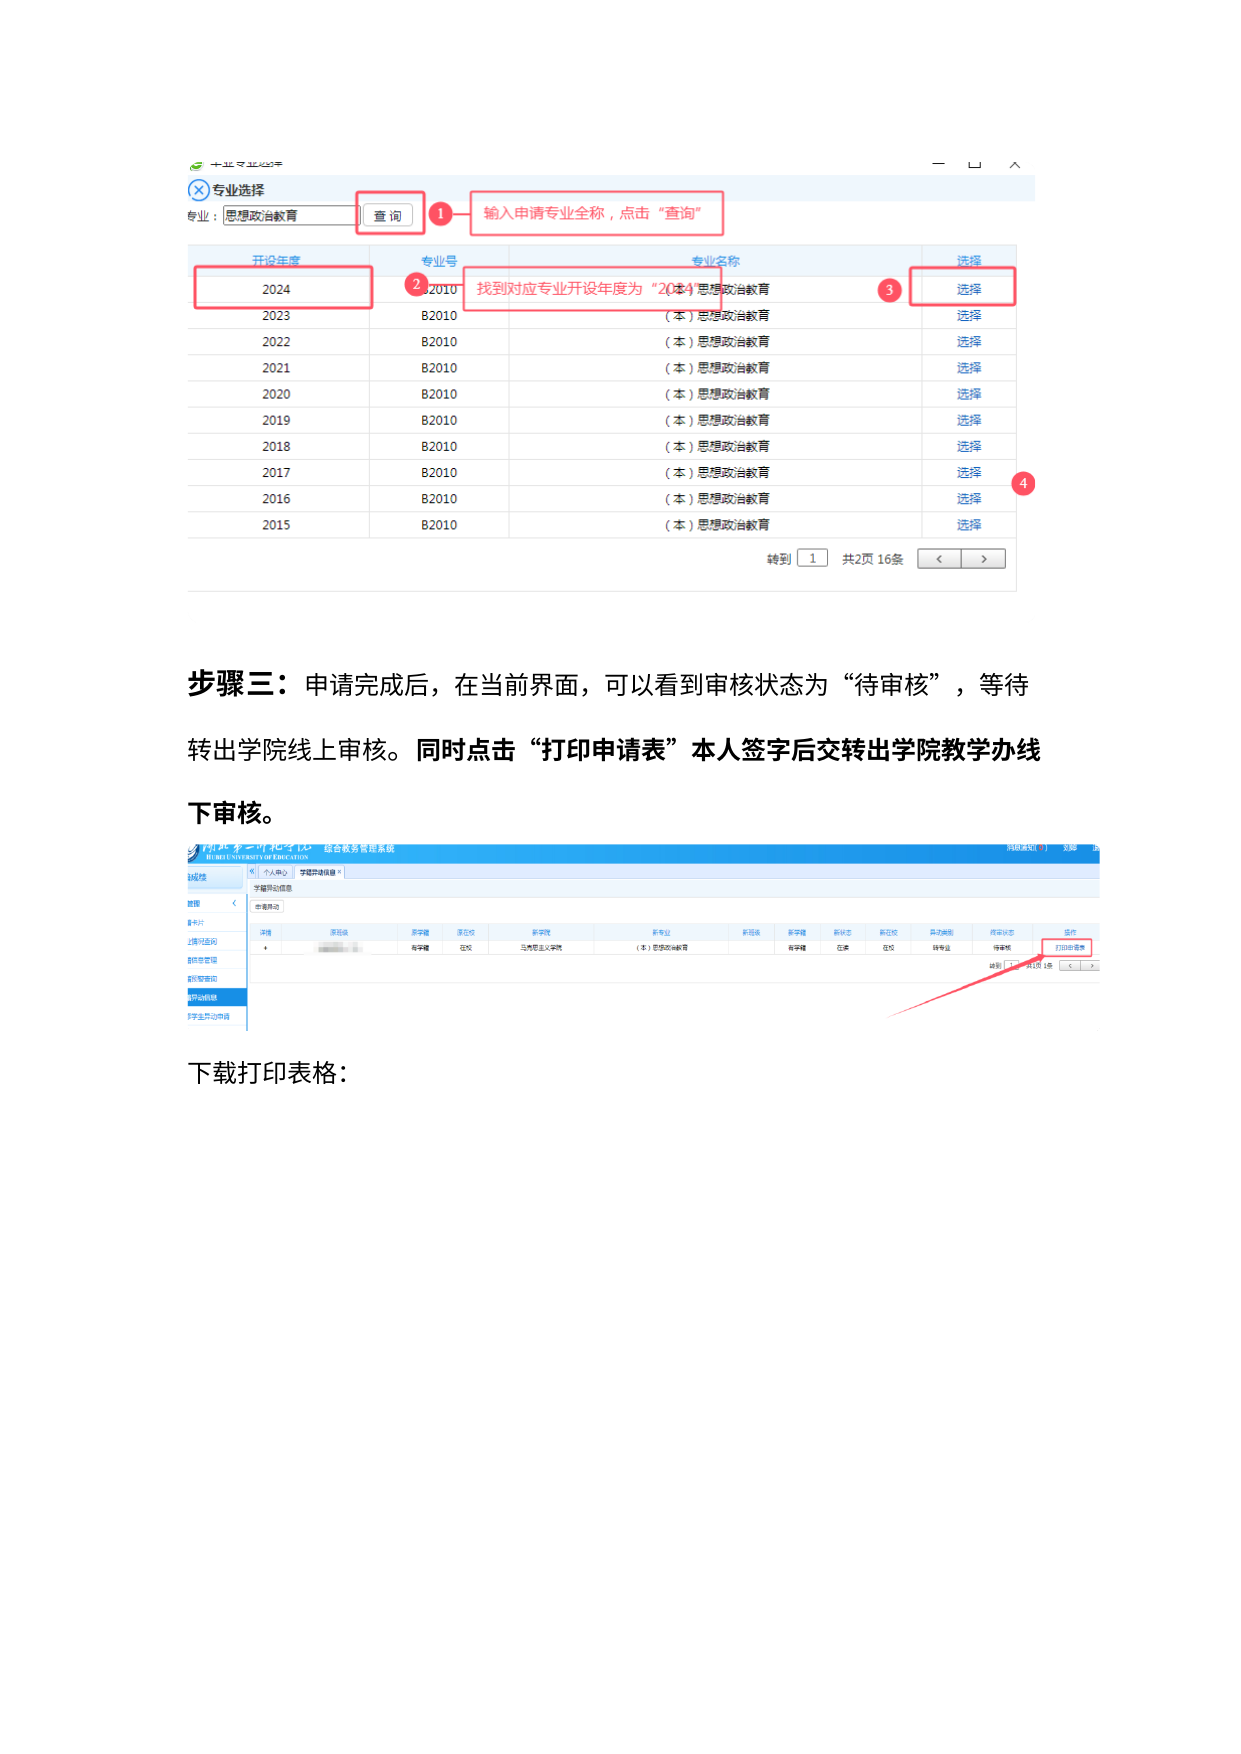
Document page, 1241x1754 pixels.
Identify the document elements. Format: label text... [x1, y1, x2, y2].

text 步骤三：申请完成后，在当前界面，可以看到审核状态为“待审核”，等待转出学院线上审核。同时点击“打印申请表”本人签字后交转出学院教学办线下审核。 [187, 649, 1053, 844]
text 下载打印表格： [187, 1039, 1053, 1104]
picture [187, 162, 1035, 623]
picture [187, 844, 1100, 1031]
